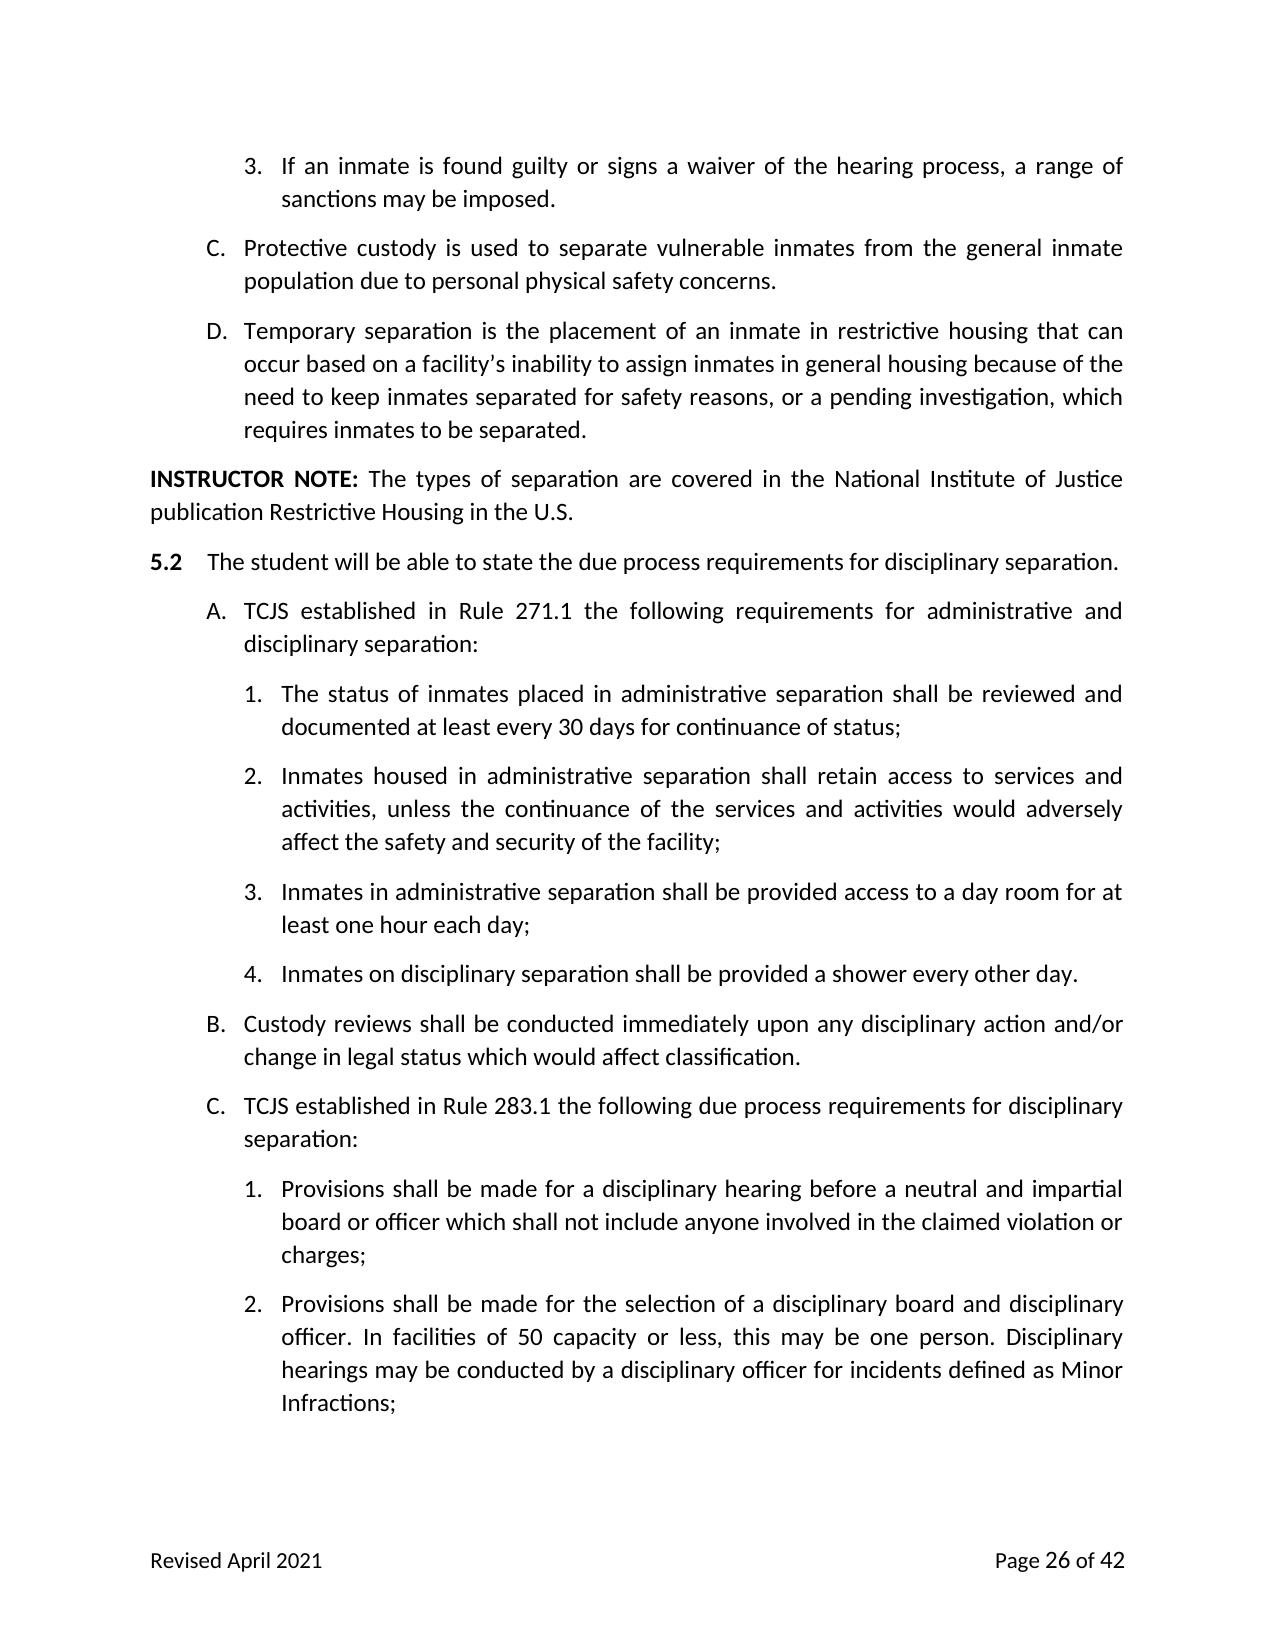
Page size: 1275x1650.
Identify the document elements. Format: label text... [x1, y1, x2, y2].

list Temporary separation is the placement of an inmate in restrictive housing that can occur based on a facility’s inability to assign inmates in general housing because of the need to keep inmates separated for safety reasons, or a pending investigation, which requires inmates to be separated. [206, 315, 1125, 444]
list Protective custody is used to separate vulnerable inmates from the general inmate population due to personal physical safety concerns. [206, 232, 1125, 296]
list Provisions shall be made for a disciplinary hearing before a neutral and impartial board or officer which shall not include anyone involved in the claimed violation or charges; [244, 1173, 1125, 1269]
list TCJS established in Rule 283.1 the following due process requirements for disciplinary separation: [206, 1090, 1125, 1154]
list Inmates in administrative separation shall be provided access to a day room for at least one hour each day; [244, 876, 1125, 939]
list If an inmate is found guilty or signs a waiver of the hearing process, a range of sanctions may be imposed. [244, 150, 1125, 213]
list Custody reviews shall be conducted immediately upon any disciplinary action and/or change in legal status which would affect classification. [206, 1008, 1125, 1071]
list Inmates on disciplinary separation shall be provided a shower every other day. [244, 958, 1125, 989]
list Inmates housed in administrative separation shall retain access to services and activities, unless the continuance of the services and activities would adversely affect the safety and security of the facility; [244, 760, 1125, 857]
subtitle The student will be able to state the due process requirements for disciplinary separation. [150, 546, 1125, 576]
list TCJS established in Rule 271.1 the following requirements for administrative and disciplinary separation: [206, 595, 1125, 659]
text INSTRUCTOR NOTE: The types of separation are covered in the National Institute of Justice publication Restrictive Housing in the U.S. [150, 463, 1125, 527]
list The status of inmates placed in administrative separation shall be reviewed and documented at least every 30 days for continuance of status; [244, 678, 1125, 741]
list Provisions shall be made for the selection of a disciplinary board and disciplinary officer. In facilities of 50 capacity or less, this may be one person. Disciplinary hearings may be conducted by a disciplinary officer for incidents defined as Minor Infractions; [244, 1288, 1125, 1418]
